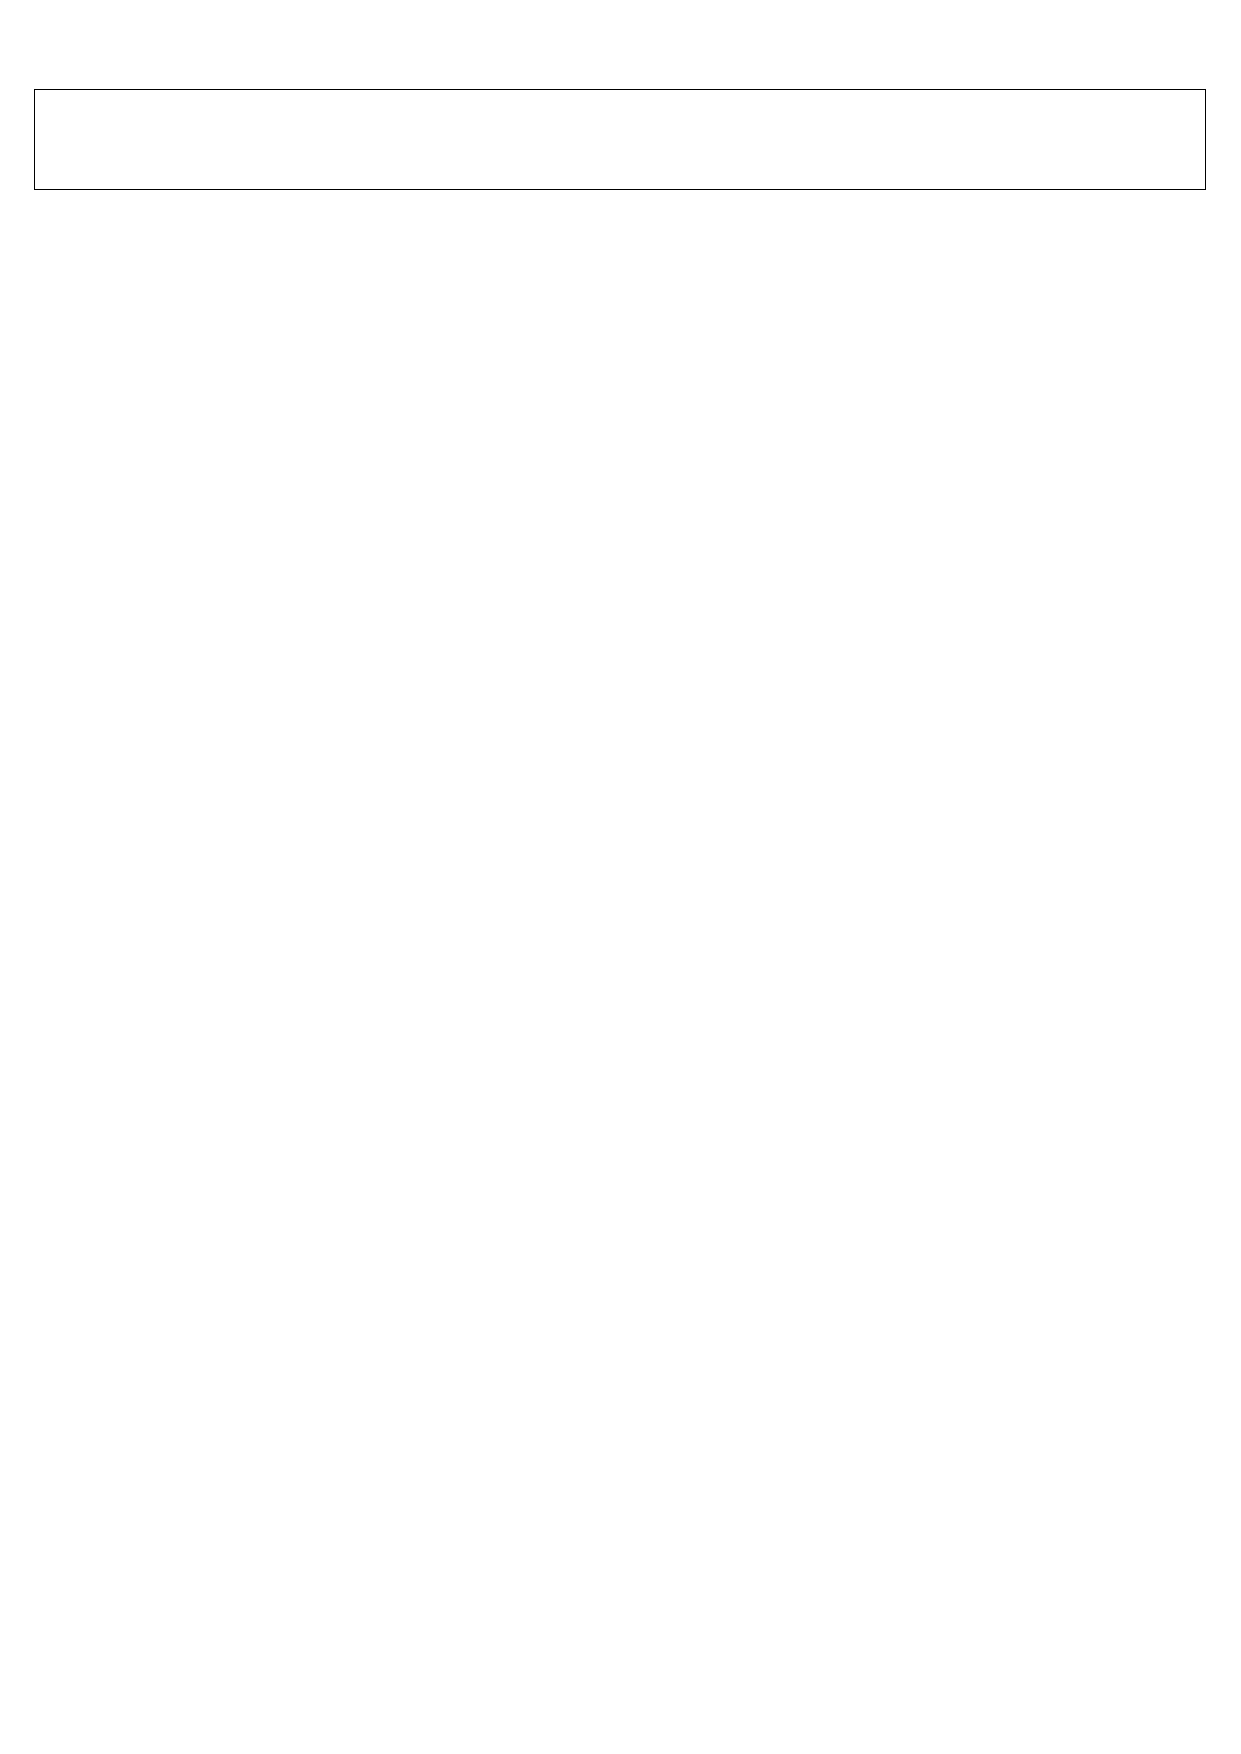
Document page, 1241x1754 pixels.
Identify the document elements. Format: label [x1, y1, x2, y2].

table_cell [35, 90, 1205, 188]
